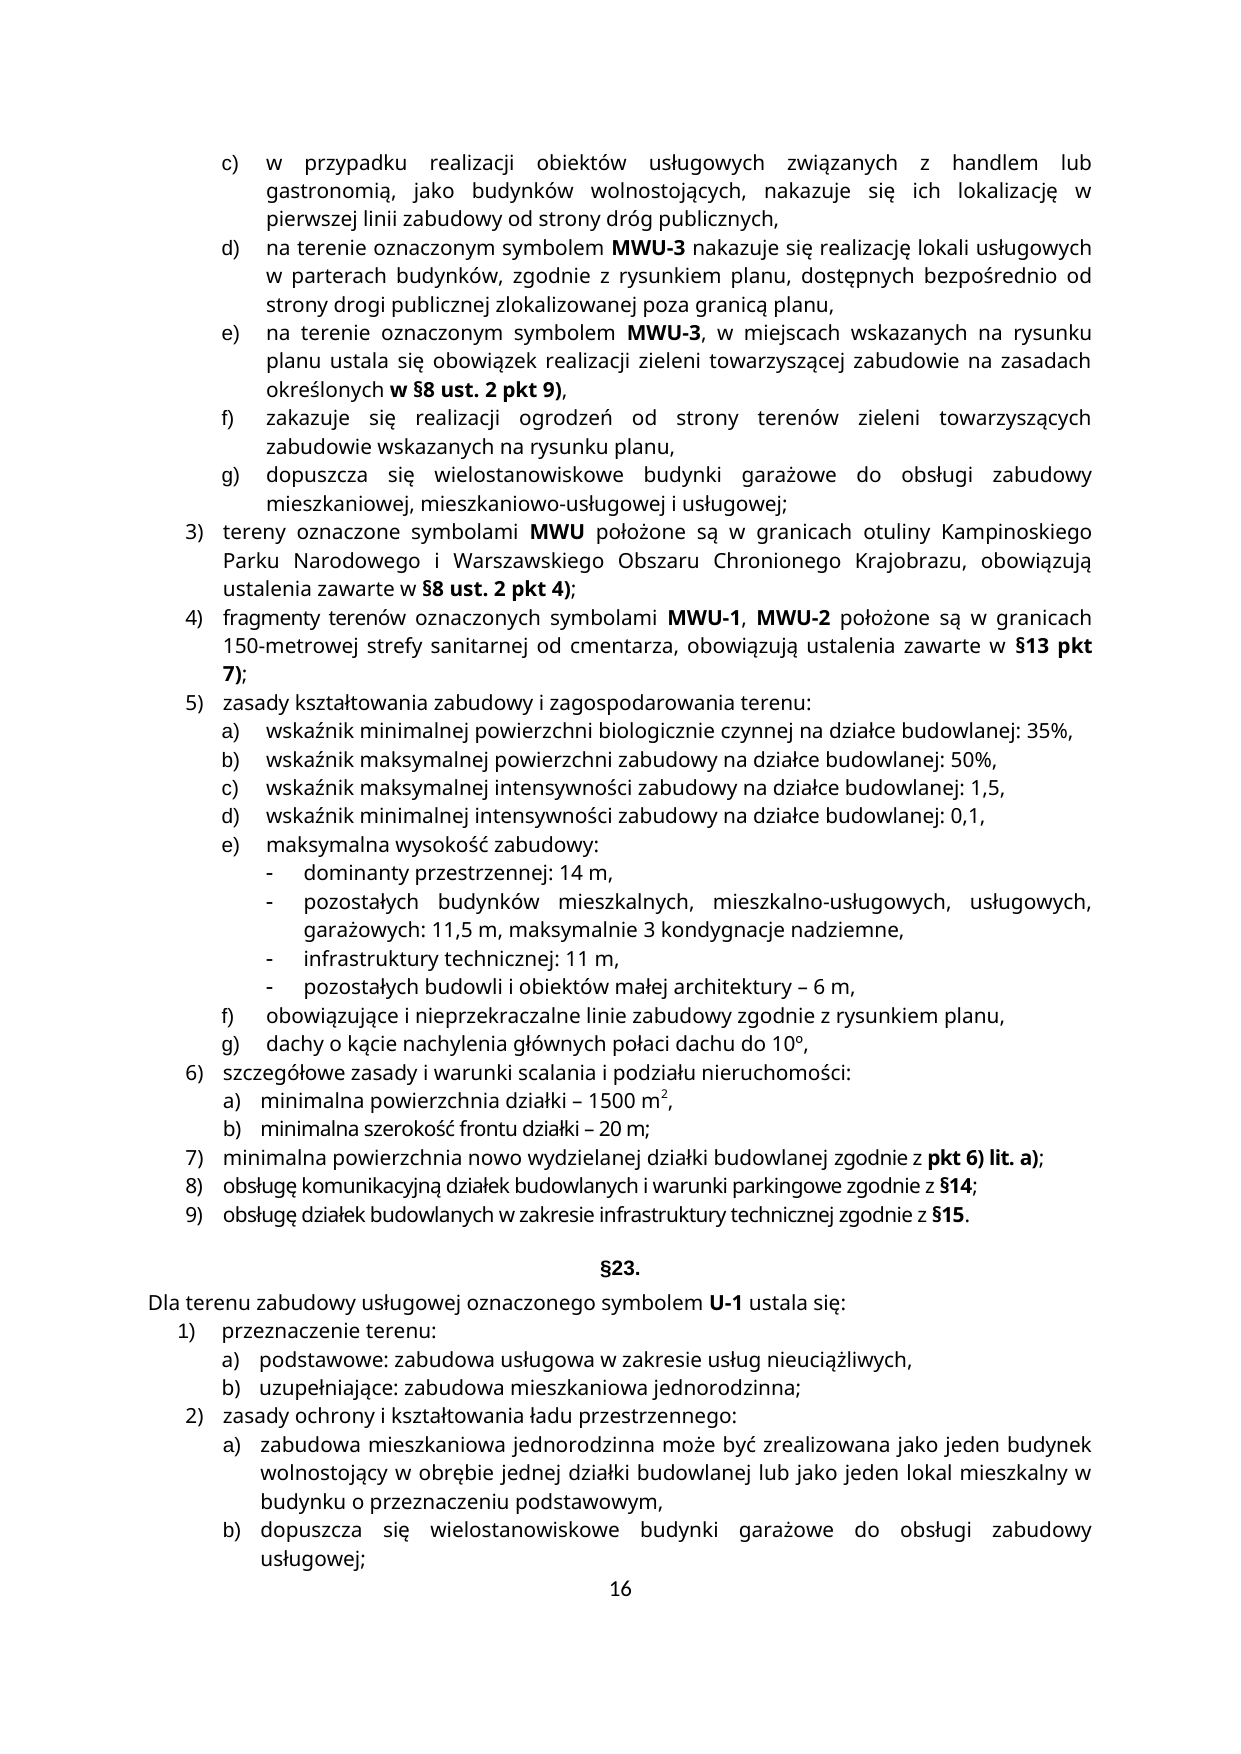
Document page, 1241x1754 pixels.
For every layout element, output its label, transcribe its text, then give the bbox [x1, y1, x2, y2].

text Dla terenu zabudowy usługowej oznaczonego symbolem U-1 ustala się: [148, 1288, 1093, 1316]
list pozostałych budynków mieszkalnych, mieszkalno-usługowych, usługowych, garażowych: 11,5 m, maksymalnie 3 kondygnacje nadziemne, [266, 887, 1093, 944]
list wskaźnik minimalnej powierzchni biologicznie czynnej na działce budowlanej: 35%, [221, 716, 1093, 745]
list dominanty przestrzennej: 14 m, [266, 858, 1093, 887]
list minimalna szerokość frontu działki – 20 m; [223, 1114, 1093, 1143]
list wskaźnik maksymalnej intensywności zabudowy na działce budowlanej: 1,5, [221, 773, 1093, 802]
list dopuszcza się wielostanowiskowe budynki garażowe do obsługi zabudowy mieszkaniowej, mieszkaniowo-usługowej i usługowej; [221, 460, 1093, 517]
list na terenie oznaczonym symbolem MWU-3 nakazuje się realizację lokali usługowych w parterach budynków, zgodnie z rysunkiem planu, dostępnych bezpośrednio od strony drogi publicznej zlokalizowanej poza granicą planu, [221, 233, 1093, 318]
list obowiązujące i nieprzekraczalne linie zabudowy zgodnie z rysunkiem planu, [221, 1001, 1093, 1029]
list przeznaczenie terenu: [177, 1316, 1093, 1345]
list w przypadku realizacji obiektów usługowych związanych z handlem lub gastronomią, jako budynków wolnostojących, nakazuje się ich lokalizację w pierwszej linii zabudowy od strony dróg publicznych, [221, 148, 1093, 233]
list uzupełniające: zabudowa mieszkaniowa jednorodzinna; [221, 1373, 1093, 1402]
list maksymalna wysokość zabudowy: [221, 830, 1093, 858]
list zakazuje się realizacji ogrodzeń od strony terenów zieleni towarzyszących zabudowie wskazanych na rysunku planu, [221, 403, 1093, 460]
list pozostałych budowli i obiektów małej architektury – 6 m, [266, 972, 1093, 1001]
list zasady ochrony i kształtowania ładu przestrzennego: [185, 1402, 1093, 1430]
list zasady kształtowania zabudowy i zagospodarowania terenu: [185, 688, 1093, 716]
list dachy o kącie nachylenia głównych połaci dachu do 10º, [221, 1029, 1093, 1058]
list dopuszcza się wielostanowiskowe budynki garażowe do obsługi zabudowy usługowej; [223, 1515, 1093, 1572]
list podstawowe: zabudowa usługowa w zakresie usług nieuciążliwych, [221, 1345, 1093, 1373]
list szczegółowe zasady i warunki scalania i podziału nieruchomości: [185, 1058, 1093, 1086]
list zabudowa mieszkaniowa jednorodzinna może być zrealizowana jako jeden budynek wolnostojący w obrębie jednej działki budowlanej lub jako jeden lokal mieszkalny w budynku o przeznaczeniu podstawowym, [223, 1430, 1093, 1515]
list wskaźnik maksymalnej powierzchni zabudowy na działce budowlanej: 50%, [221, 745, 1093, 773]
list infrastruktury technicznej: 11 m, [266, 944, 1093, 972]
list minimalna powierzchnia działki – 1500 m2, [223, 1086, 1093, 1114]
list wskaźnik minimalnej intensywności zabudowy na działce budowlanej: 0,1, [221, 802, 1093, 830]
